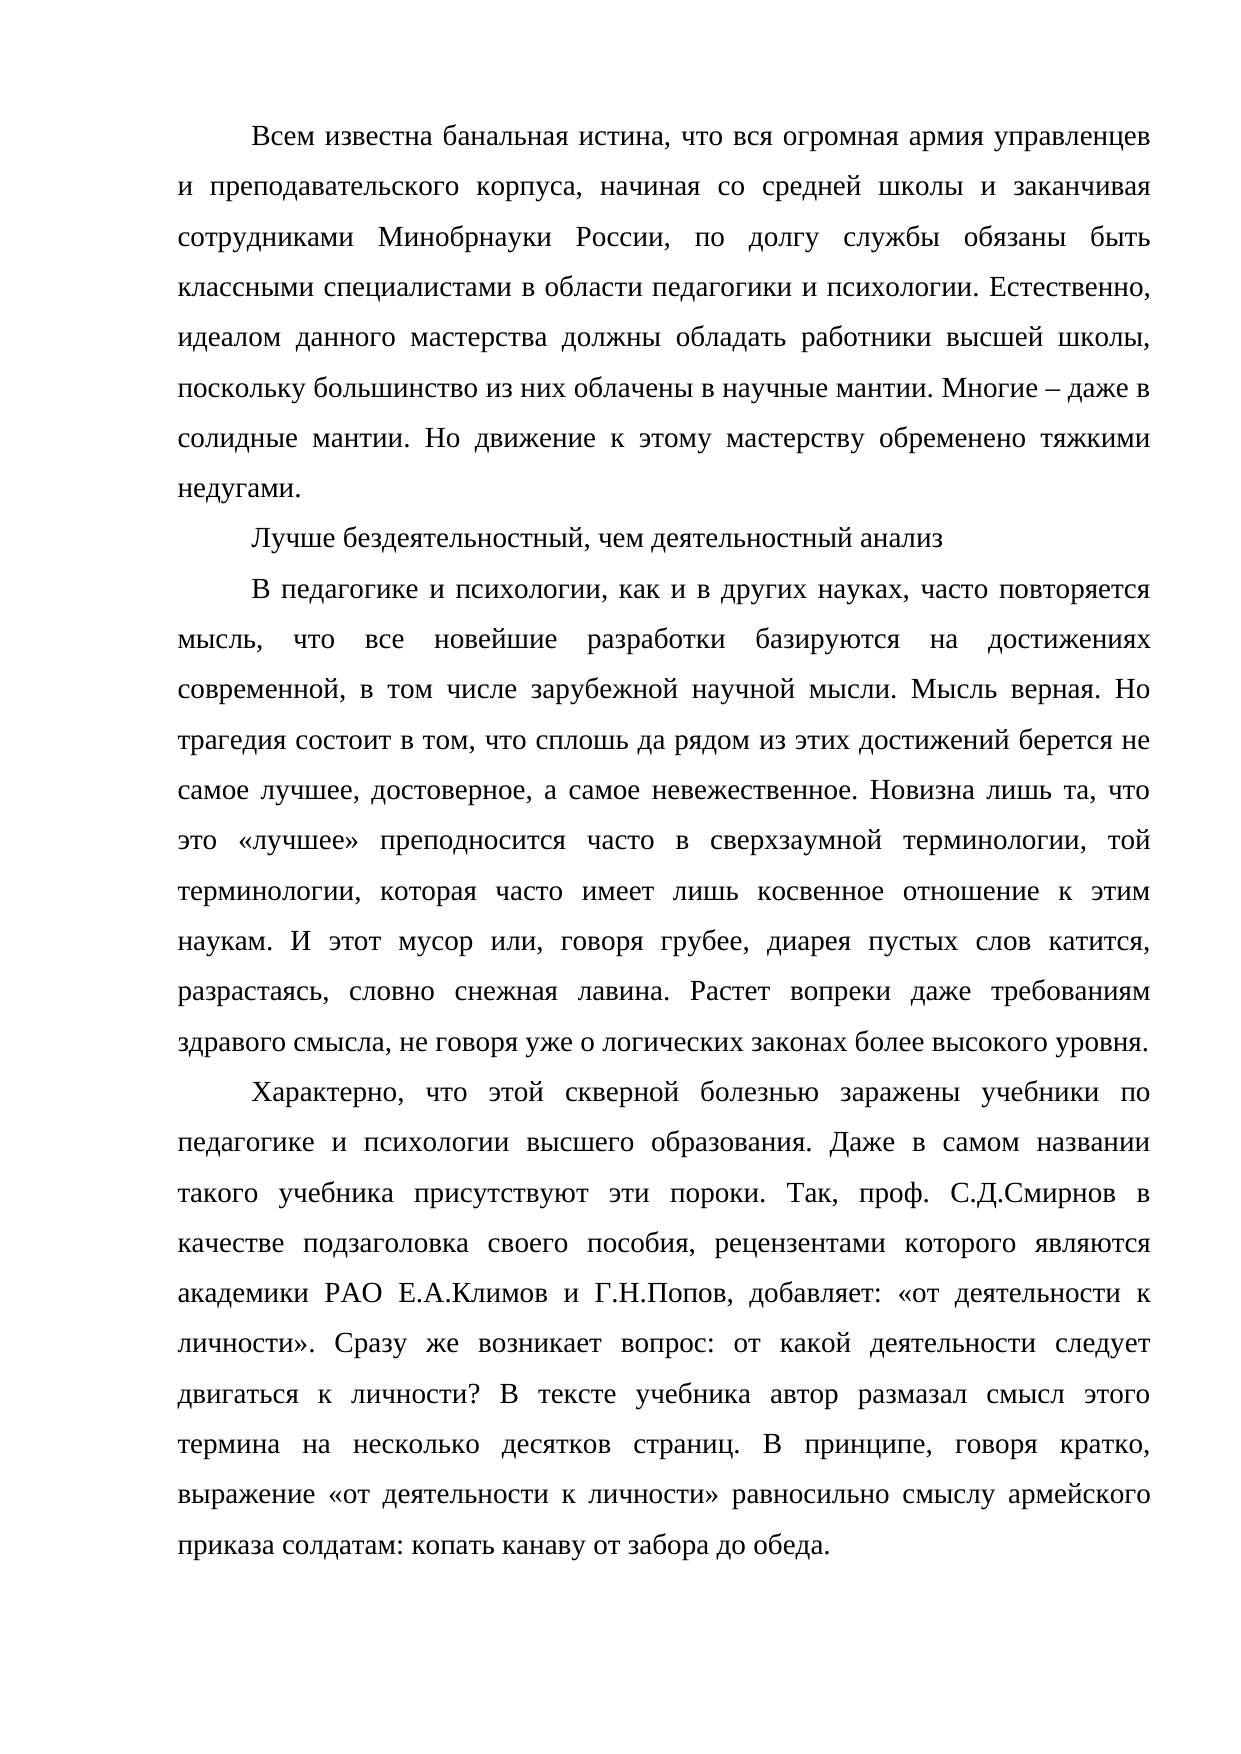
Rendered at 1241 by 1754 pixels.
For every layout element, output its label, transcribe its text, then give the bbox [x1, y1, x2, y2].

title Характерно, что этой скверной болезнью заражены учебники по педагогике и психологии высшего образования. Даже в самом названии такого учебника присутствуют эти пороки. Так, проф. С.Д.Смирнов в качестве подзаголовка своего пособия, рецензентами которого являются академики РАО Е.А.Климов и Г.Н.Попов, добавляет: «от деятельности к личности». Сразу же возникает вопрос: от какой деятельности следует двигаться к личности? В тексте учебника автор размазал смысл этого термина на несколько десятков страниц. В принципе, говоря кратко, выражение «от деятельности к личности» равносильно смыслу армейского приказа солдатам: копать канаву от забора до обеда. [177, 1074, 1152, 1560]
title Всем известна банальная истина, что вся огромная армия управленцев и преподавательского корпуса, начиная со средней школы и заканчивая сотрудниками Минобрнауки России, по долгу службы обязаны быть классными специалистами в области педагогики и психологии. Естественно, идеалом данного мастерства должны обладать работники высшей школы, поскольку большинство из них облачены в научные мантии. Многие – даже в солидные мантии. Но движение к этому мастерству обременено тяжкими недугами. [177, 118, 1152, 504]
title Лучше бездеятельностный, чем деятельностный анализ [177, 521, 1152, 554]
title В педагогике и психологии, как и в других науках, часто повторяется мысль, что все новейшие разработки базируются на достижениях современной, в том числе зарубежной научной мысли. Мысль верная. Но трагедия состоит в том, что сплошь да рядом из этих достижений берется не самое лучшее, достоверное, а самое невежественное. Новизна лишь та, что это «лучшее» преподносится часто в сверхзаумной терминологии, той терминологии, которая часто имеет лишь косвенное отношение к этим наукам. И этот мусор или, говоря грубее, диарея пустых слов катится, разрастаясь, словно снежная лавина. Растет вопреки даже требованиям здравого смысла, не говоря уже о логических законах более высокого уровня. [177, 571, 1152, 1057]
